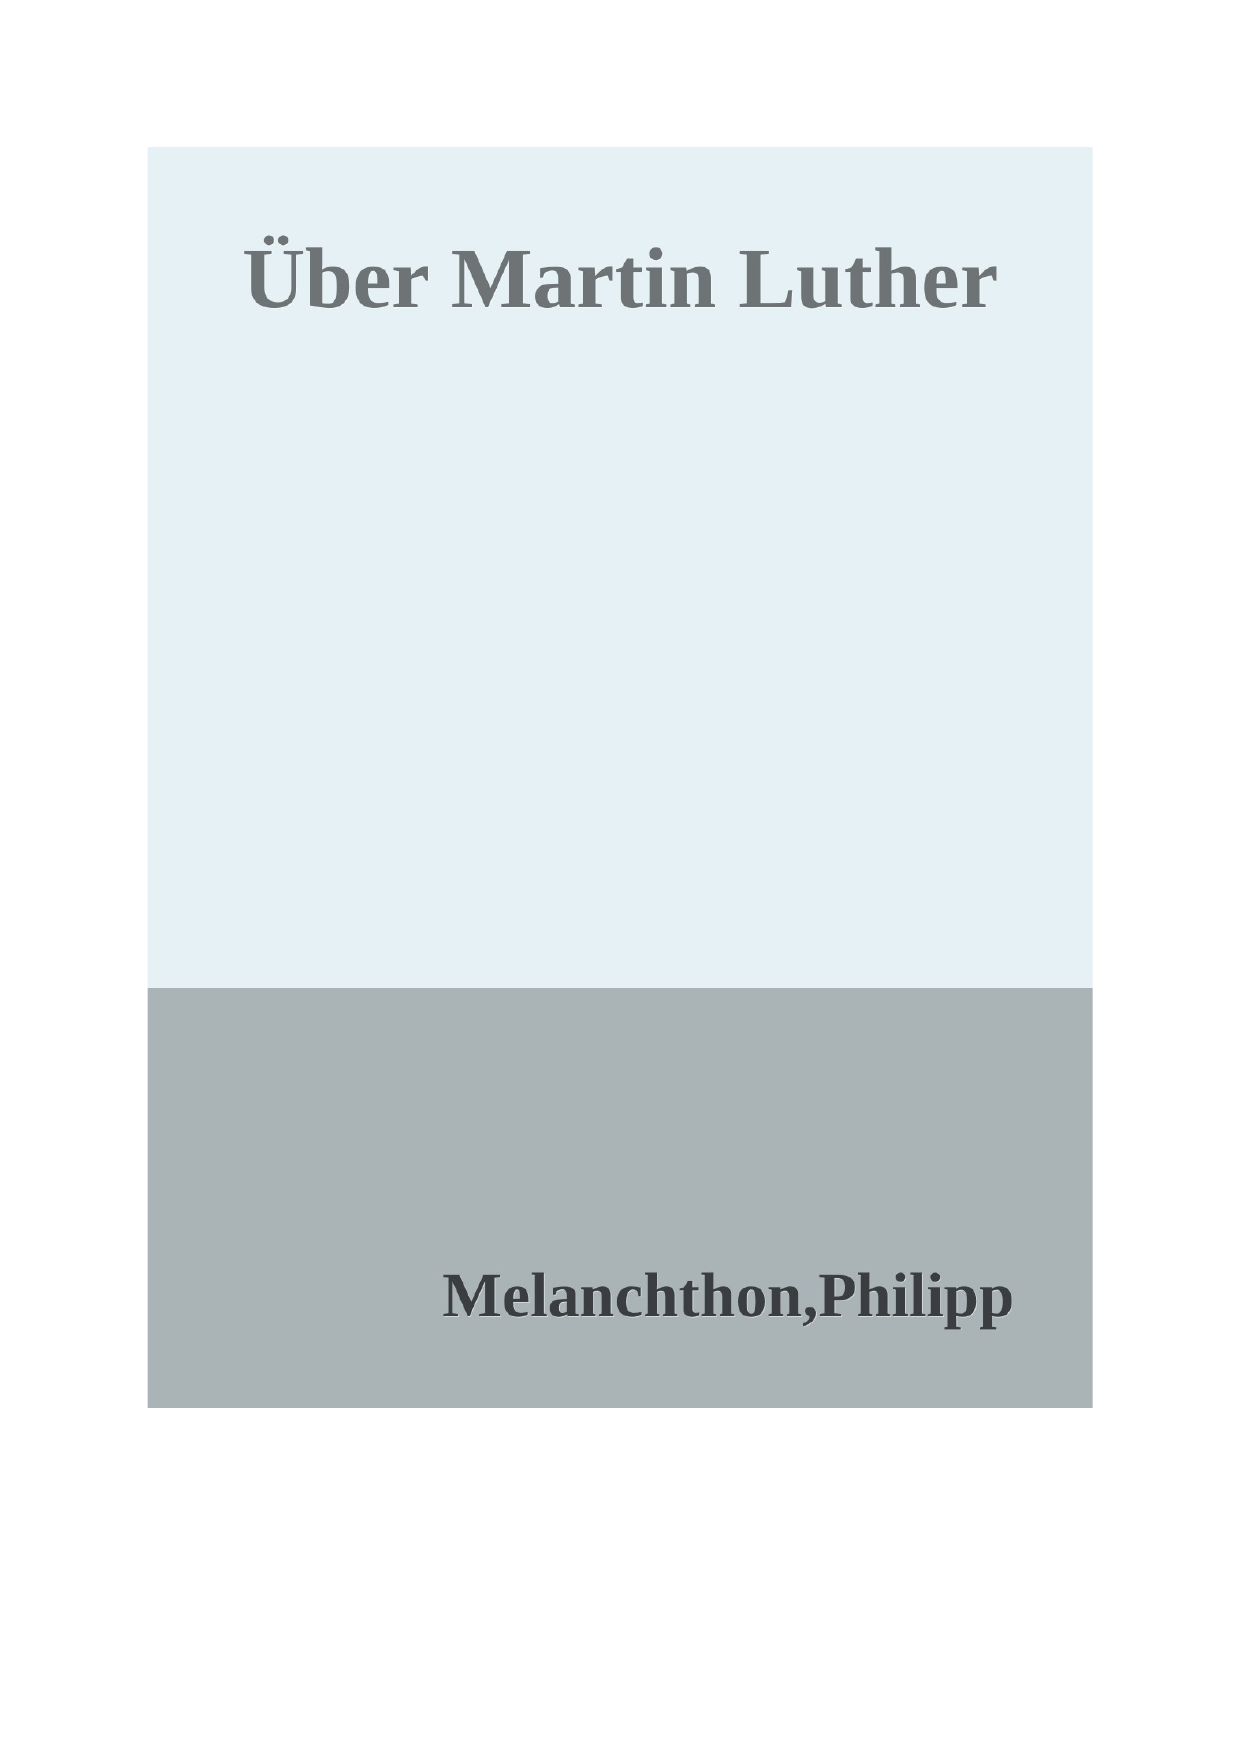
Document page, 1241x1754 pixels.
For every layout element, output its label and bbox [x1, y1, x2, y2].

picture [147, 147, 1093, 1408]
